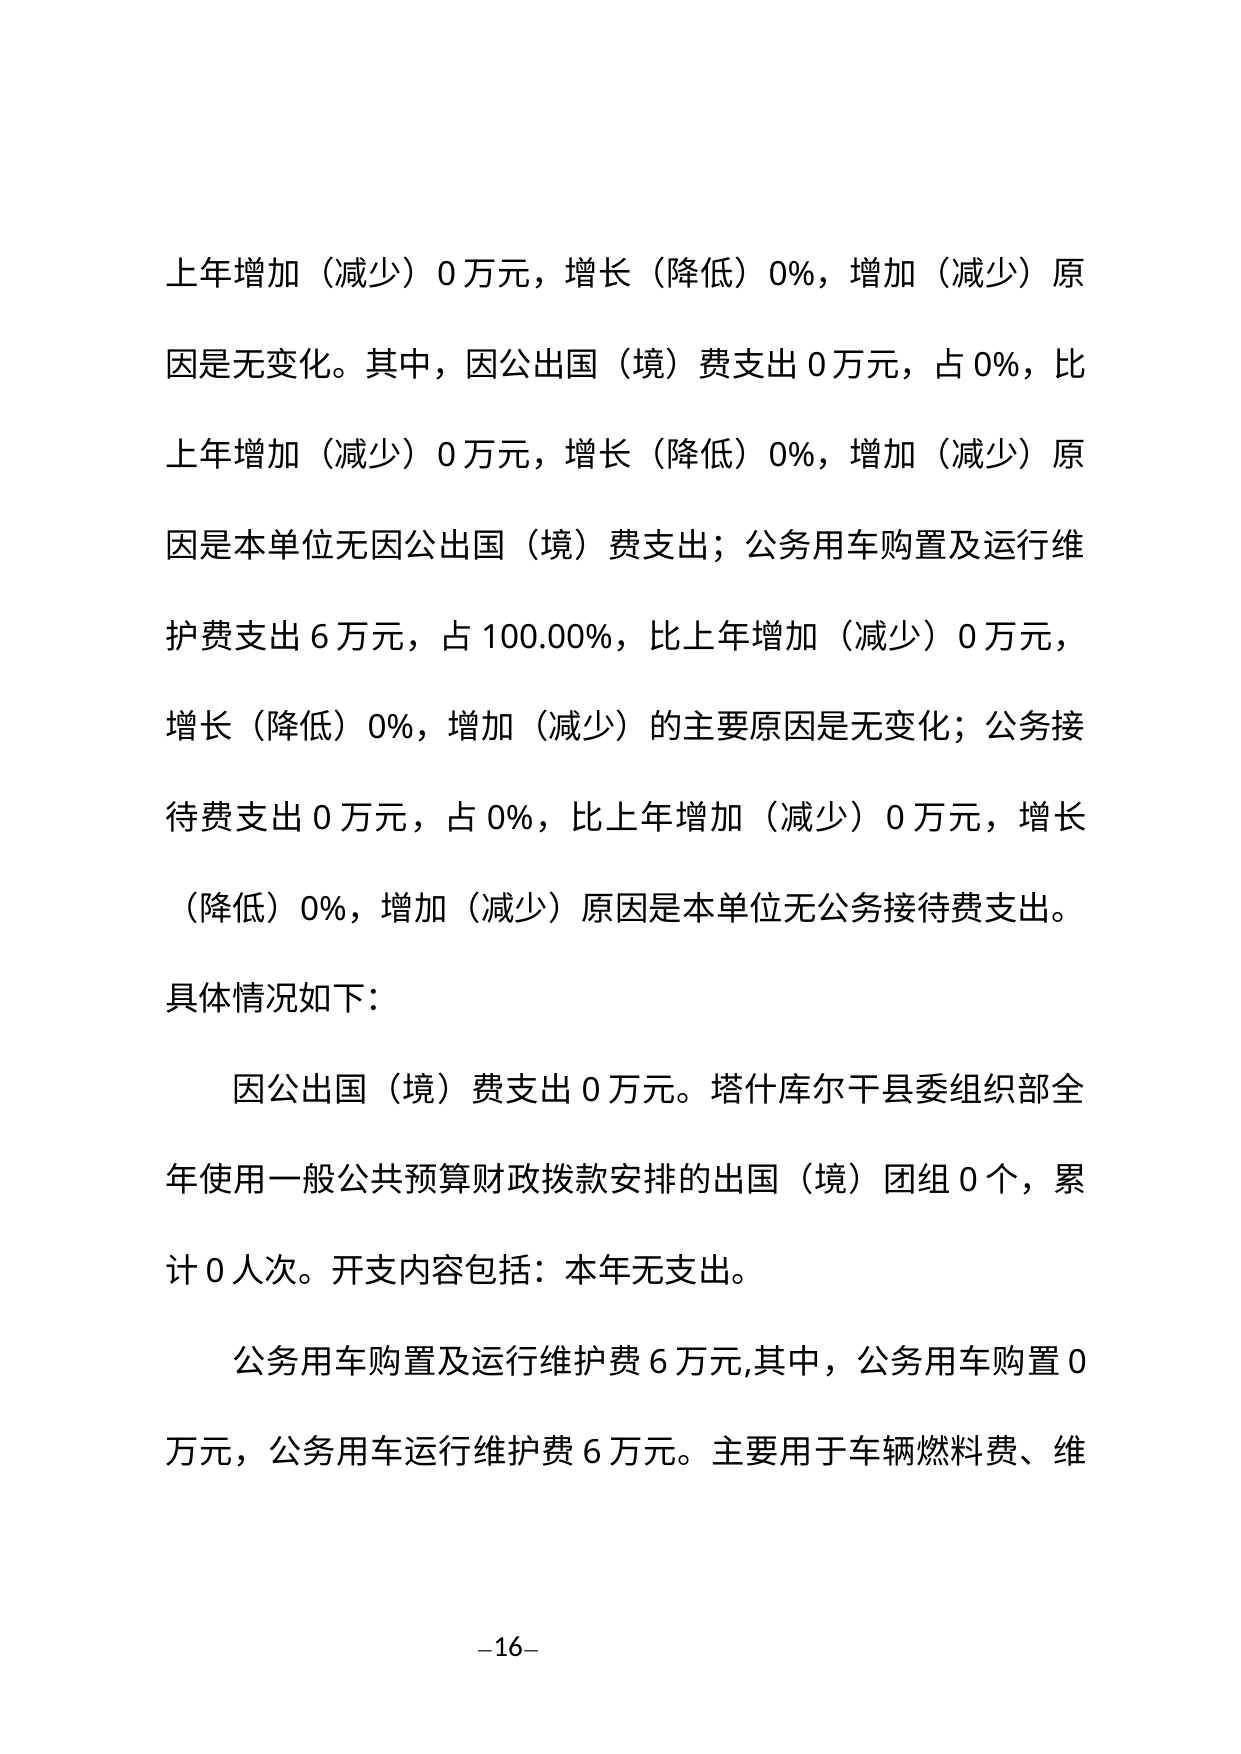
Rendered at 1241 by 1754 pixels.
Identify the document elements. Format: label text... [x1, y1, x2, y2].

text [165, 226, 1087, 1041]
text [165, 1313, 1087, 1494]
text 因公出国（境）费支出0万元。塔什库尔干县委组织部全年使用一般公共预算财政拨款安排的出国（境）团组0个，累计0人次。开支内容包括：本年无支出。 [165, 1041, 1087, 1313]
